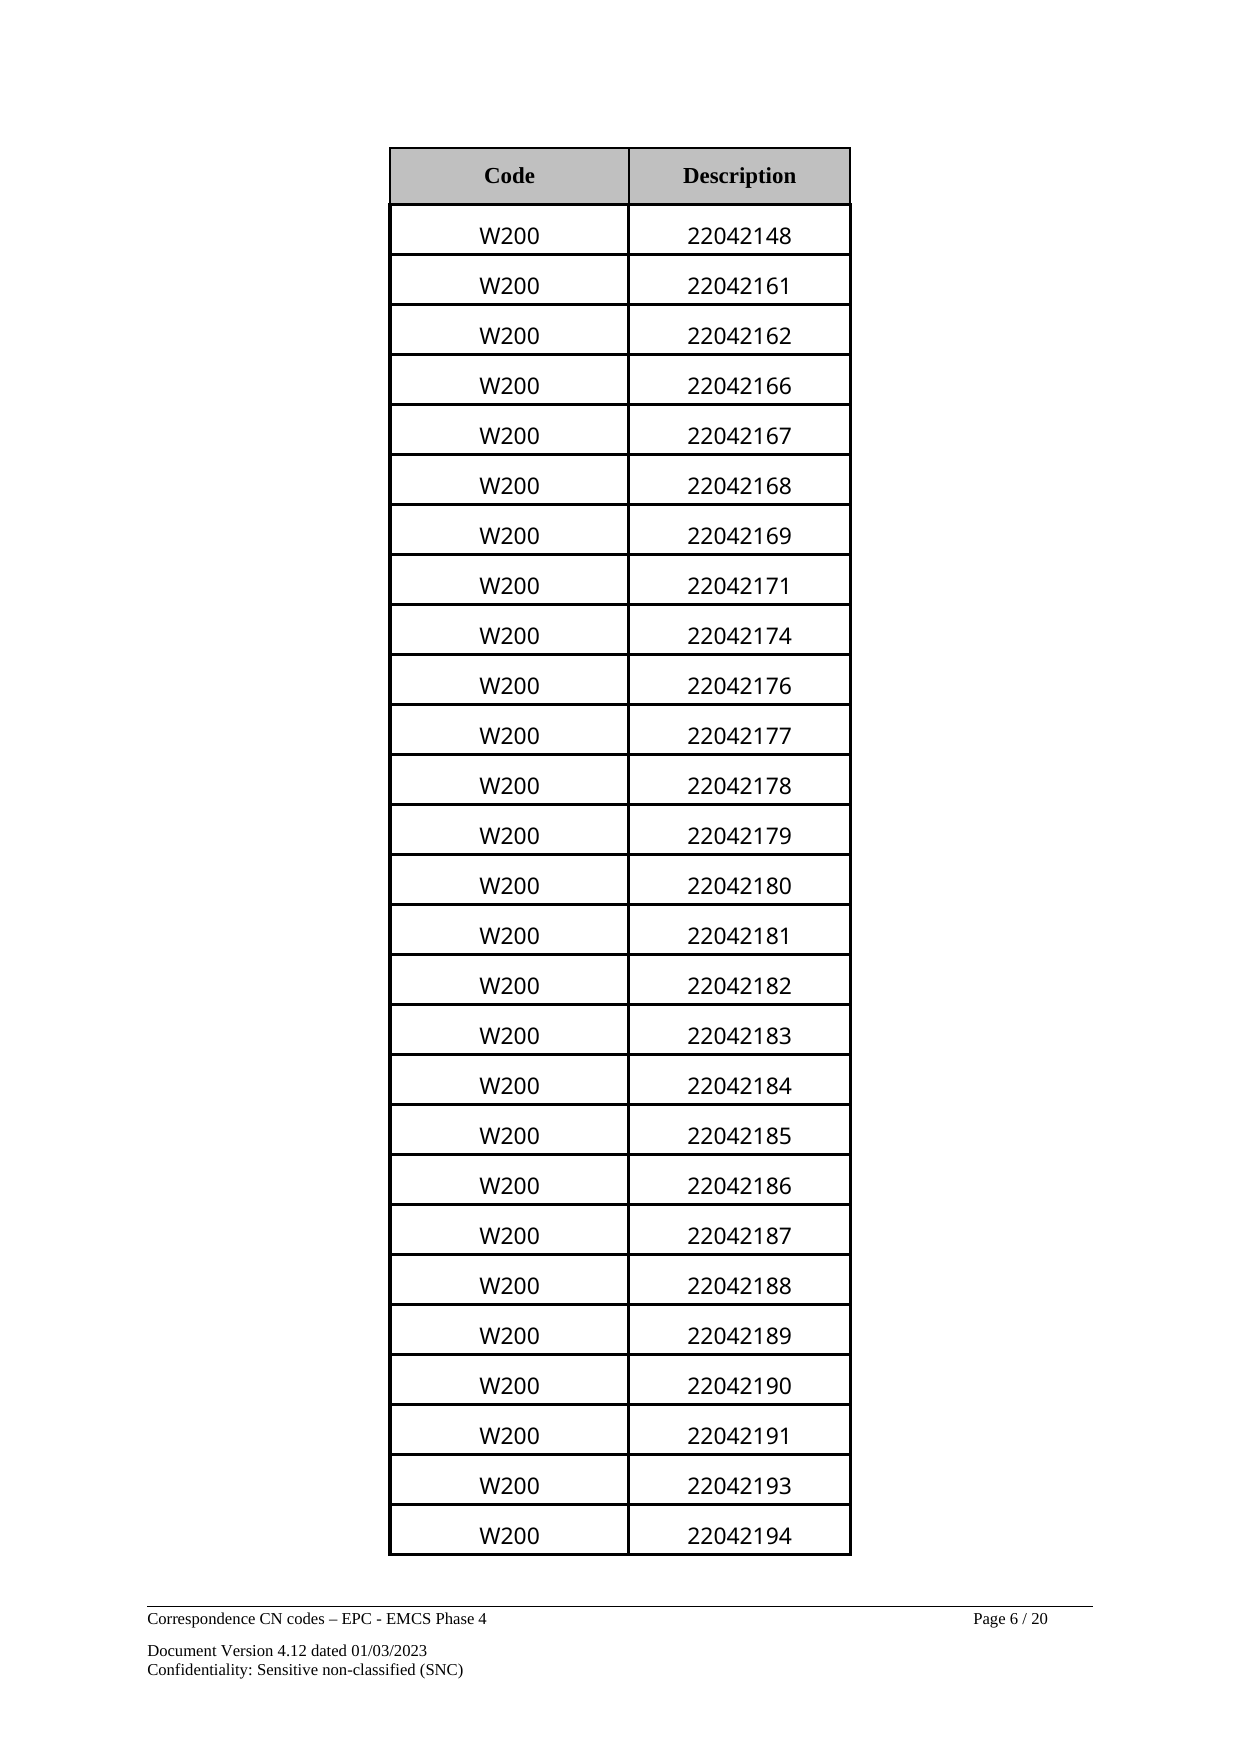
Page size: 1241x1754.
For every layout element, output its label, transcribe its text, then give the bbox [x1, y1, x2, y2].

table_cell W200 [392, 1156, 627, 1203]
table_cell W200 [392, 756, 627, 803]
table_cell 22042185 [630, 1106, 849, 1153]
table_cell 22042182 [630, 956, 849, 1003]
table_cell W200 [392, 656, 627, 703]
table_cell W200 [392, 456, 627, 503]
table_cell 22042180 [630, 856, 849, 903]
table_cell 22042169 [630, 506, 849, 553]
table_cell W200 [392, 1206, 627, 1253]
table_cell W200 [392, 256, 627, 303]
table_cell W200 [392, 956, 627, 1003]
table_header Description [630, 149, 849, 203]
table_cell 22042179 [630, 806, 849, 853]
table_cell W200 [392, 1056, 627, 1103]
table_cell 22042168 [630, 456, 849, 503]
table_cell W200 [392, 206, 627, 253]
table_cell 22042167 [630, 406, 849, 453]
table_cell W200 [392, 856, 627, 903]
table_cell 22042183 [630, 1006, 849, 1053]
table_cell W200 [392, 906, 627, 953]
table_cell W200 [392, 1006, 627, 1053]
table_cell 22042178 [630, 756, 849, 803]
table_cell W200 [392, 1106, 627, 1153]
table_cell 22042194 [630, 1506, 849, 1553]
table_cell 22042177 [630, 706, 849, 753]
table_cell 22042186 [630, 1156, 849, 1203]
table_cell W200 [392, 806, 627, 853]
table_cell W200 [392, 1306, 627, 1353]
table_cell 22042181 [630, 906, 849, 953]
table_cell 22042190 [630, 1356, 849, 1403]
table_cell 22042171 [630, 556, 849, 603]
table_cell 22042191 [630, 1406, 849, 1453]
table_cell 22042148 [630, 206, 849, 253]
table_cell 22042162 [630, 306, 849, 353]
table_cell 22042176 [630, 656, 849, 703]
table_cell W200 [392, 606, 627, 653]
table_cell W200 [392, 356, 627, 403]
table_cell W200 [392, 1456, 627, 1503]
table_cell W200 [392, 1356, 627, 1403]
table_cell W200 [392, 706, 627, 753]
table_cell W200 [392, 556, 627, 603]
table_cell W200 [392, 1406, 627, 1453]
table_cell 22042189 [630, 1306, 849, 1353]
table_header Code [391, 149, 628, 203]
table_cell 22042166 [630, 356, 849, 403]
table_cell 22042184 [630, 1056, 849, 1103]
table_cell W200 [392, 506, 627, 553]
table_cell 22042161 [630, 256, 849, 303]
table_cell W200 [392, 1256, 627, 1303]
table_cell 22042193 [630, 1456, 849, 1503]
table_cell W200 [392, 306, 627, 353]
table_cell 22042187 [630, 1206, 849, 1253]
table_cell W200 [392, 1506, 627, 1553]
table_cell 22042174 [630, 606, 849, 653]
table_cell W200 [392, 406, 627, 453]
table_cell 22042188 [630, 1256, 849, 1303]
